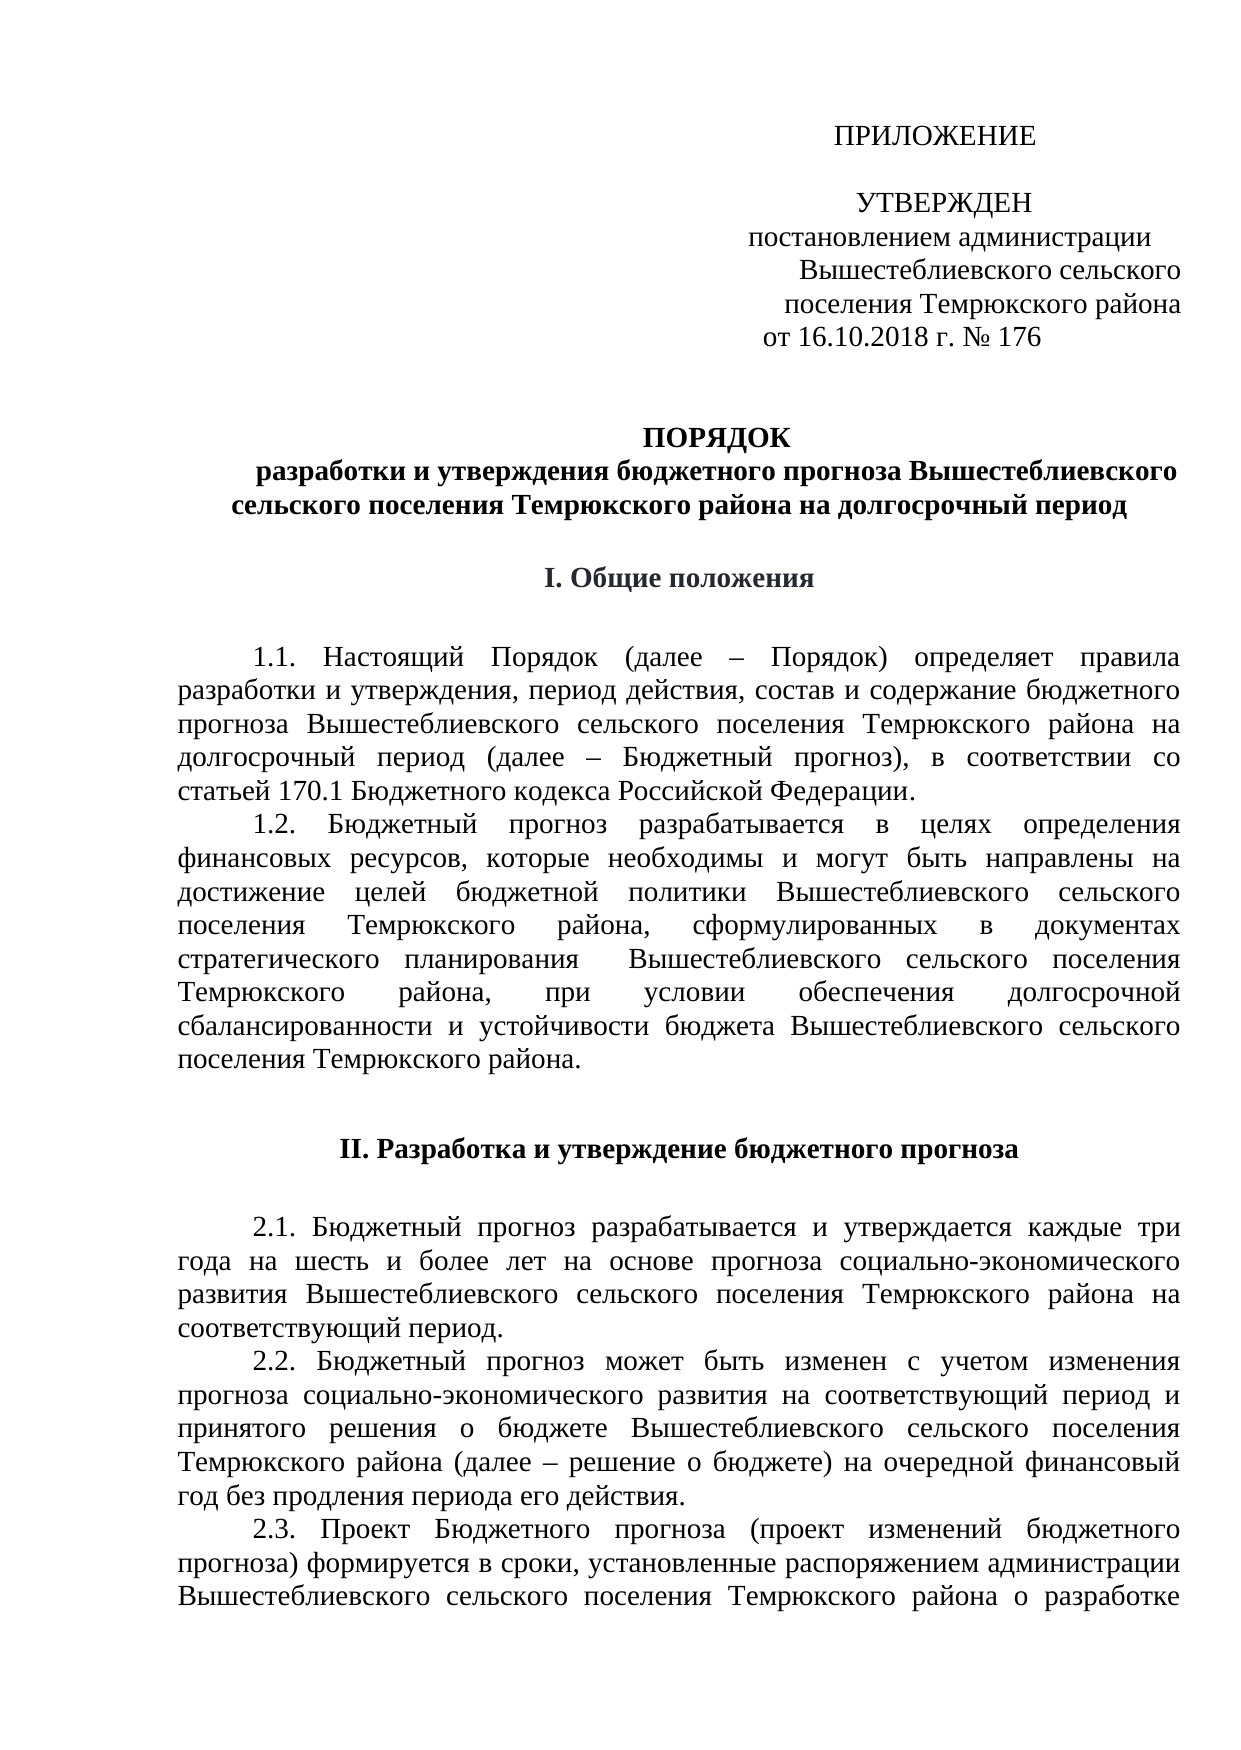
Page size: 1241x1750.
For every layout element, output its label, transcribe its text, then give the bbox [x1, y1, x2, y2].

text УТВЕРЖДЕН [768, 185, 1181, 219]
text 1.1. Настоящий Порядок (далее – Порядок) определяет правила разработки и утверждения, период действия, состав и содержание бюджетного прогноза Вышестеблиевского сельского поселения Темрюкского района на долгосрочный период (далее – Бюджетный прогноз), в соответствии со статьей 170.1 Бюджетного кодекса Российской Федерации. [177, 639, 1181, 807]
subtitle I. Общие положения [177, 561, 1181, 594]
text 1.2. Бюджетный прогноз разрабатывается в целях определения финансовых ресурсов, которые необходимы и могут быть направлены на достижение целей бюджетной политики Вышестеблиевского сельского поселения Темрюкского района, сформулированных в документах стратегического планирования Вышестеблиевского сельского поселения Темрюкского района, при условии обеспечения долгосрочной сбалансированности и устойчивости бюджета Вышестеблиевского сельского поселения Темрюкского района. [177, 807, 1181, 1075]
text разработки и утверждения бюджетного прогноза Вышестеблиевского сельского поселения Темрюкского района на долгосрочный период [177, 453, 1181, 549]
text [177, 1511, 1181, 1612]
text постановлением администрации [177, 219, 1181, 252]
text ПОРЯДОК [177, 420, 1181, 453]
text 2.2. Бюджетный прогноз может быть изменен с учетом изменения прогноза социально-экономического развития на соответствующий период и принятого решения о бюджете Вышестеблиевского сельского поселения Темрюкского района (далее – решение о бюджете) на очередной финансовый год без продления периода его действия. [177, 1343, 1181, 1511]
text ПРИЛОЖЕНИЕ [768, 118, 1181, 152]
subtitle II. Разработка и утверждение бюджетного прогноза [177, 1131, 1181, 1164]
text Вышестеблиевского сельского поселения Темрюкского района [177, 252, 1181, 319]
text 2.1. Бюджетный прогноз разрабатывается и утверждается каждые три года на шесть и более лет на основе прогноза социально-экономического развития Вышестеблиевского сельского поселения Темрюкского района на соответствующий период. [177, 1209, 1181, 1343]
text от 16.10.2018 г. № 176 [177, 319, 1181, 353]
